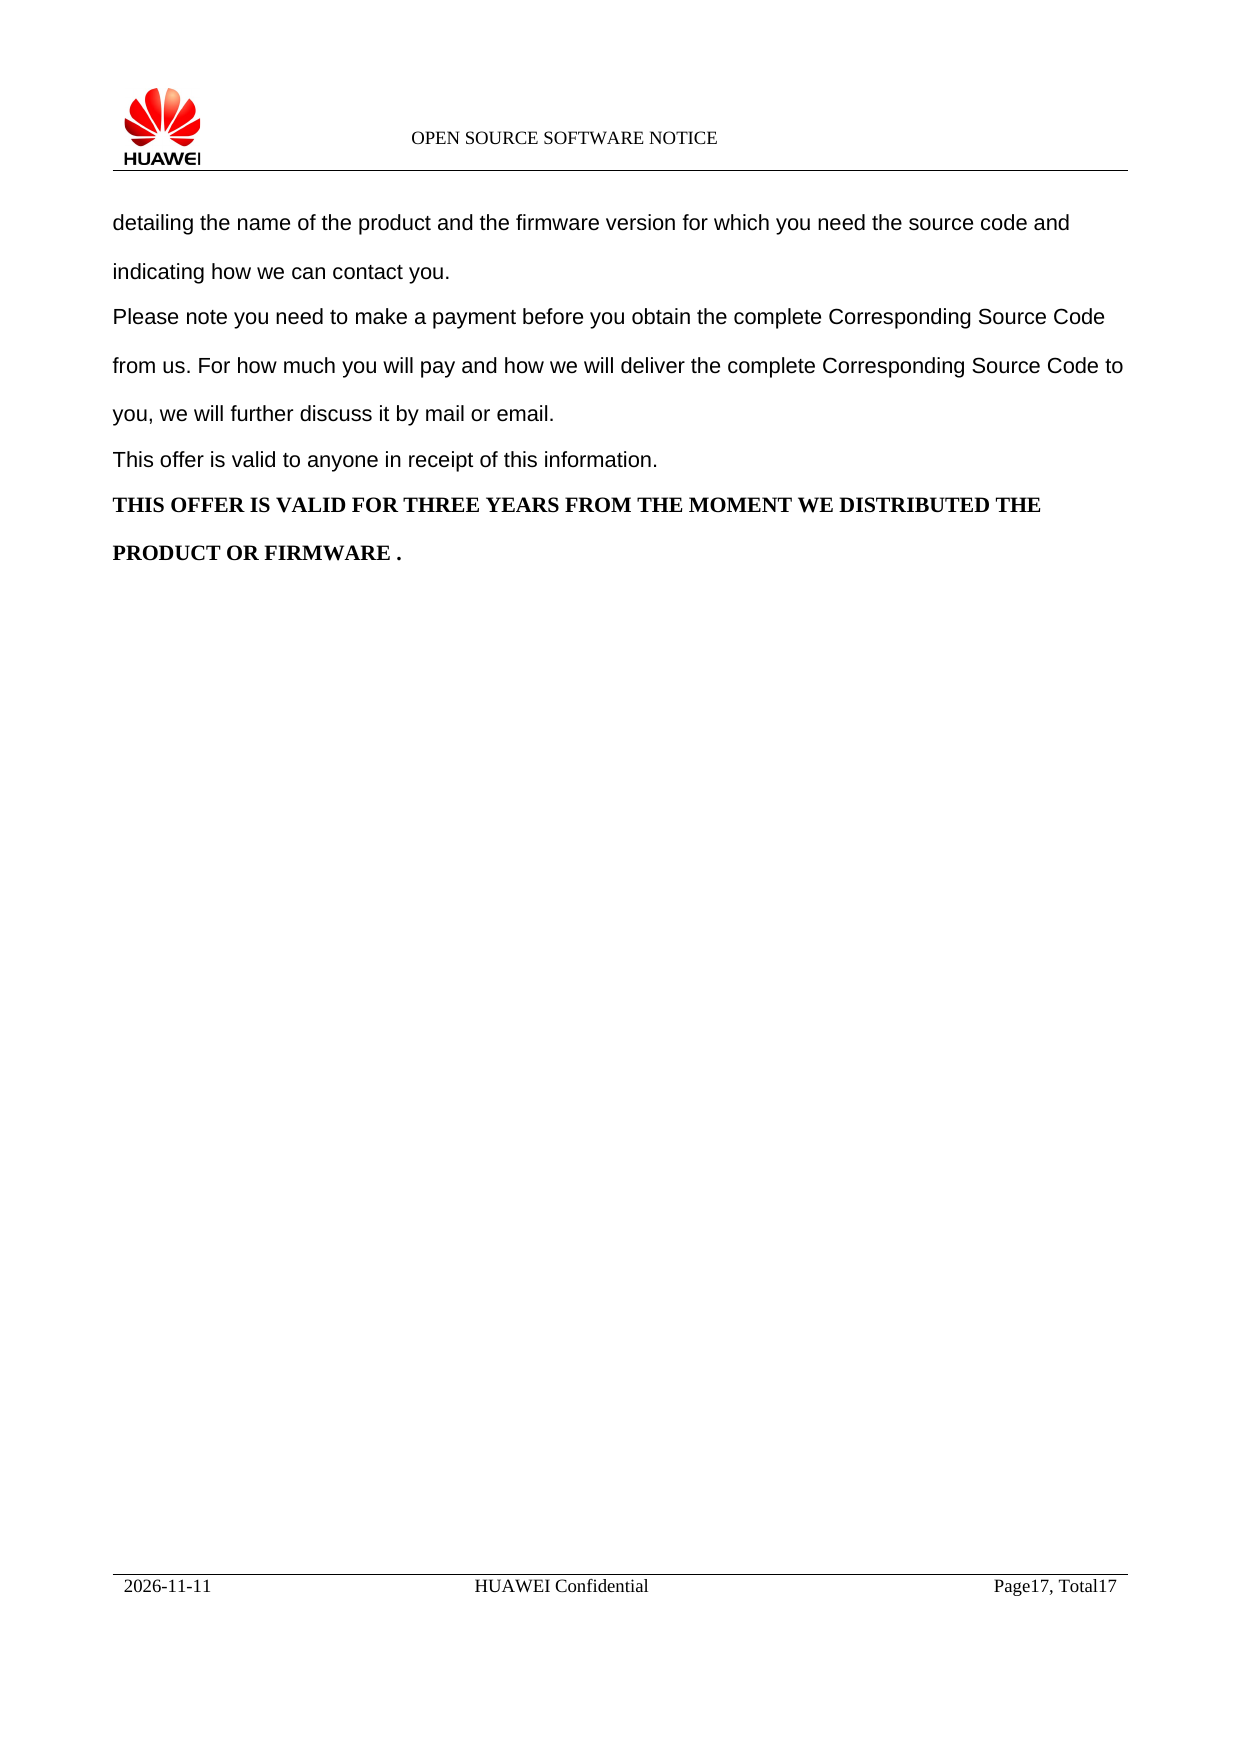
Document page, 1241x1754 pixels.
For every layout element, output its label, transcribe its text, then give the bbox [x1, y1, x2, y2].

text detailing the name of the product and the firmware version for which you need the source code and indicating how we can contact you. [112, 206, 1128, 288]
text This offer is valid to anyone in receipt of this information. [112, 443, 1128, 475]
text This offer is valid for three years from the moment we distributed the product or firmware . [112, 488, 1128, 569]
picture [124, 88, 201, 165]
text Please note you need to make a payment before you obtain the complete Corresponding Source Code from us. For how much you will pay and how we will deliver the complete Corresponding Source Code to you, we will further discuss it by mail or email. [112, 300, 1128, 430]
